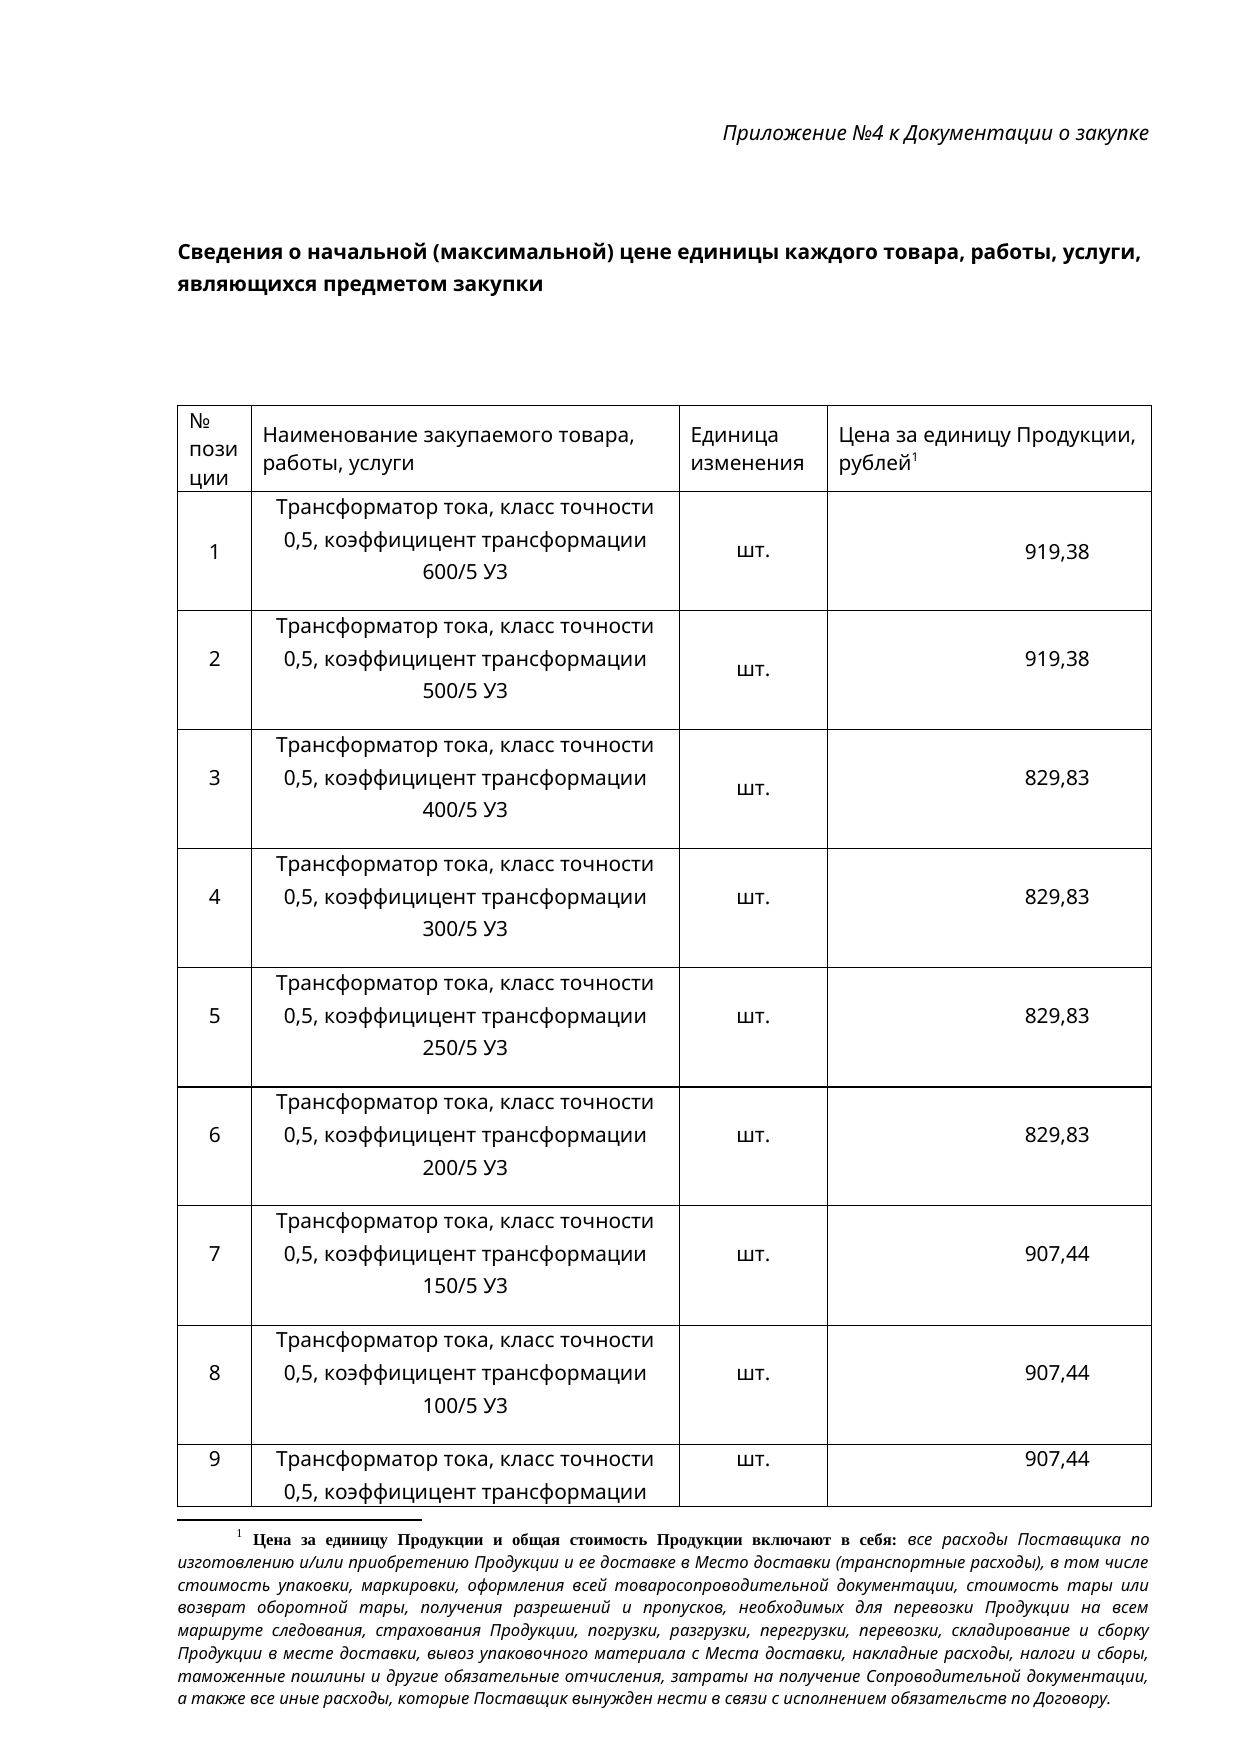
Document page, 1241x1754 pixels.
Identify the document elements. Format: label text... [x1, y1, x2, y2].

table_cell 829,83 [828, 968, 1151, 1086]
table_cell Трансформатор тока, класс точности 0,5, коэффицицент трансформации 400/5 У3 [252, 730, 679, 848]
table_cell шт. [680, 1088, 827, 1205]
table_header Наименование закупаемого товара, работы, услуги [252, 406, 679, 491]
table_cell шт. [680, 1445, 827, 1506]
table_cell 919,38 [828, 492, 1151, 610]
table_cell Трансформатор тока, класс точности 0,5, коэффицицент трансформации 500/5 У3 [252, 611, 679, 729]
table_cell 829,83 [828, 849, 1151, 967]
table_cell шт. [680, 492, 827, 610]
table_cell шт. [680, 849, 827, 967]
text Сведения о начальной (максимальной) цене единицы каждого товара, работы, услуги, являющихся предметом закупки [177, 237, 1152, 298]
table_header № позиции [178, 406, 251, 491]
table_cell 3 [178, 730, 251, 848]
table_cell Трансформатор тока, класс точности 0,5, коэффицицент трансформации 150/5 У3 [252, 1206, 679, 1324]
table_cell Трансформатор тока, класс точности 0,5, коэффицицент трансформации 250/5 У3 [252, 968, 679, 1086]
table_cell 6 [178, 1088, 251, 1205]
table_cell 2 [178, 611, 251, 729]
table_cell шт. [680, 1206, 827, 1324]
table_cell шт. [680, 730, 827, 848]
table_cell шт. [680, 968, 827, 1086]
table_cell 8 [178, 1326, 251, 1443]
table_cell 1 [178, 492, 251, 610]
table_cell 907,44 [828, 1445, 1151, 1506]
table_cell 907,44 [828, 1326, 1151, 1443]
table_cell 4 [178, 849, 251, 967]
table_cell 907,44 [828, 1206, 1151, 1324]
table_cell Трансформатор тока, класс точности 0,5, коэффицицент трансформации 600/5 У3 [252, 492, 679, 610]
table_cell 7 [178, 1206, 251, 1324]
table_cell 9 [178, 1445, 251, 1506]
table_cell Трансформатор тока, класс точности 0,5, коэффицицент трансформации 100/5 У3 [252, 1326, 679, 1443]
table_header Единица изменения [680, 406, 827, 491]
list Приложение №4 к Документации о закупке [252, 118, 1152, 147]
table_cell 829,83 [828, 1088, 1151, 1205]
table_cell шт. [680, 1326, 827, 1443]
table_cell 5 [178, 968, 251, 1086]
table_cell 919,38 [828, 611, 1151, 729]
table_header Цена за единицу Продукции, рублей [828, 406, 1151, 491]
table_cell Трансформатор тока, класс точности 0,5, коэффицицент трансформации 300/5 У3 [252, 849, 679, 967]
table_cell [252, 1445, 679, 1506]
table_cell Трансформатор тока, класс точности 0,5, коэффицицент трансформации 200/5 У3 [252, 1088, 679, 1205]
table_cell шт. [680, 611, 827, 729]
table_cell 829,83 [828, 730, 1151, 848]
